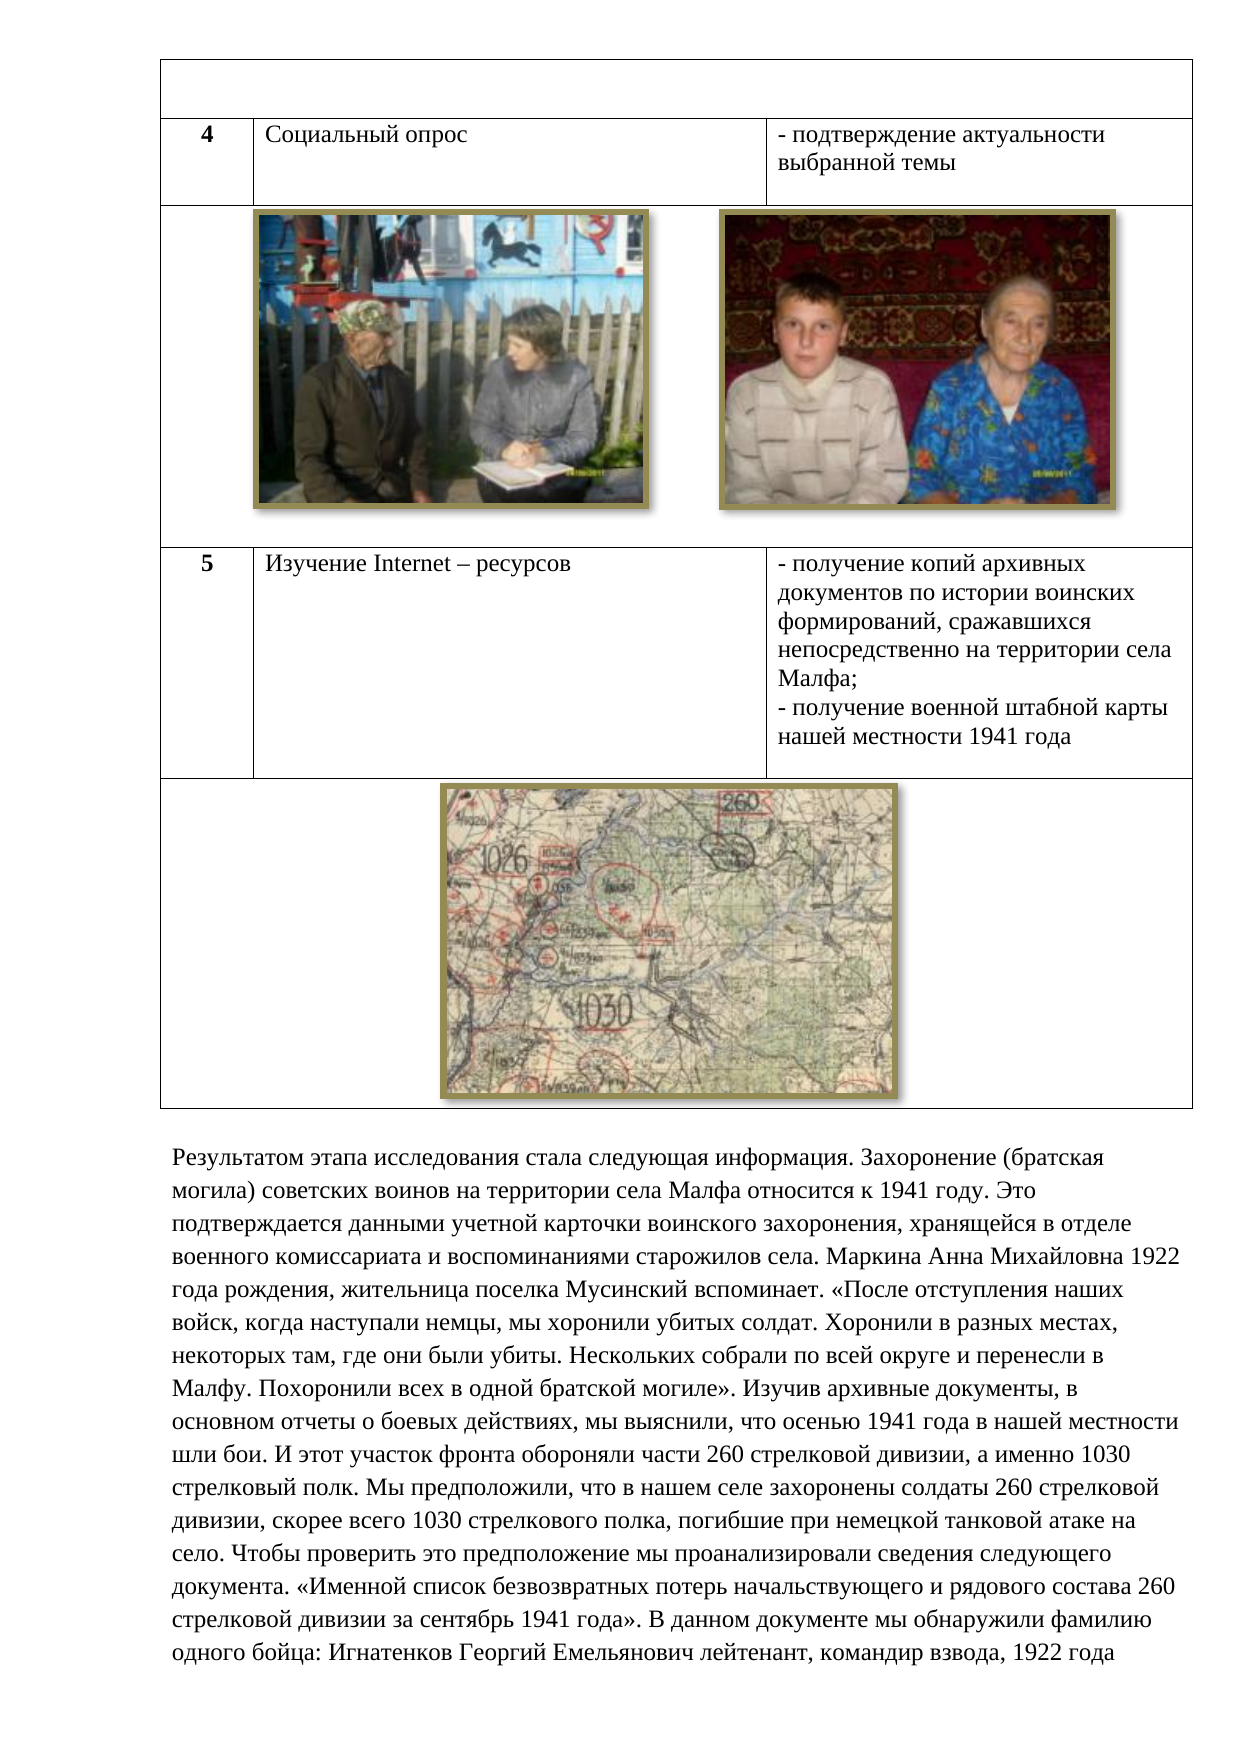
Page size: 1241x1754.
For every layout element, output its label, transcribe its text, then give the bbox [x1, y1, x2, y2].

table_cell [161, 60, 1192, 118]
picture [725, 215, 1110, 504]
table_cell Изучение Internet – ресурсов [254, 548, 766, 778]
table_cell [161, 206, 1192, 547]
table_cell 5 [161, 548, 253, 778]
table_cell Социальный опрос [254, 119, 766, 205]
table_cell 4 [161, 119, 253, 205]
table_cell [161, 779, 1192, 1108]
table_cell - получение копий архивных документов по истории воинских формирований, сражавшихся непосредственно на территории села Малфа; - получение военной штабной карты нашей местности 1941 года [767, 548, 1192, 778]
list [172, 1142, 1181, 1666]
picture [259, 215, 643, 503]
table_cell - подтверждение актуальности выбранной темы [767, 119, 1192, 205]
picture [447, 789, 892, 1093]
